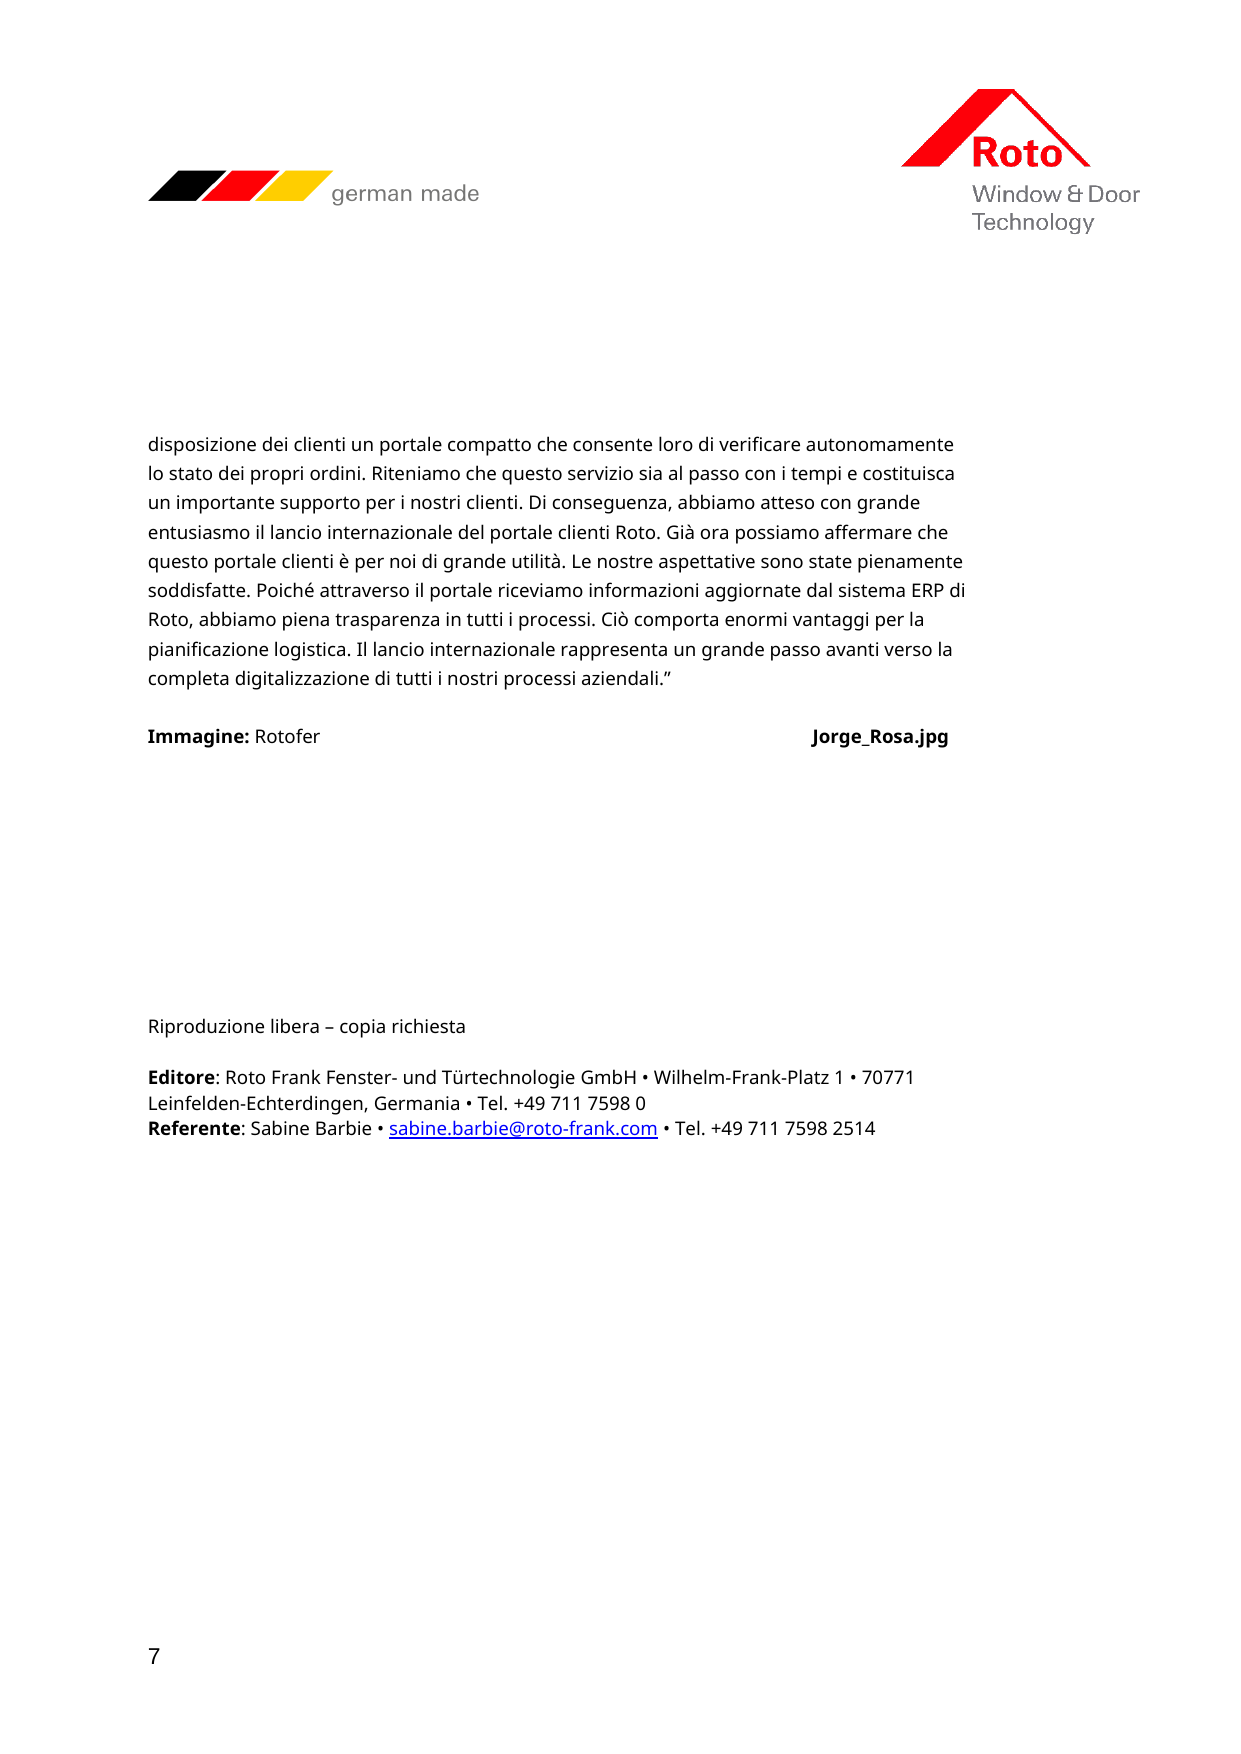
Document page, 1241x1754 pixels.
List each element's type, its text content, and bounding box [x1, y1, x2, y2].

picture [901, 89, 1197, 238]
text Immagine: Rotofer Jorge_Rosa.jpg [148, 724, 974, 749]
picture [147, 170, 481, 208]
text Riproduzione libera – copia richiesta [148, 1013, 974, 1039]
text Editore: Roto Frank Fenster- und Türtechnologie GmbH • Wilhelm-Frank-Platz 1 • 70771 Leinfelden-Echterdingen, Germania • Tel. +49 711 7598 0 [148, 1064, 974, 1115]
text Referente: Sabine Barbie • sabine.barbie@roto-frank.com • Tel. +49 711 7598 2514 [148, 1115, 974, 1141]
